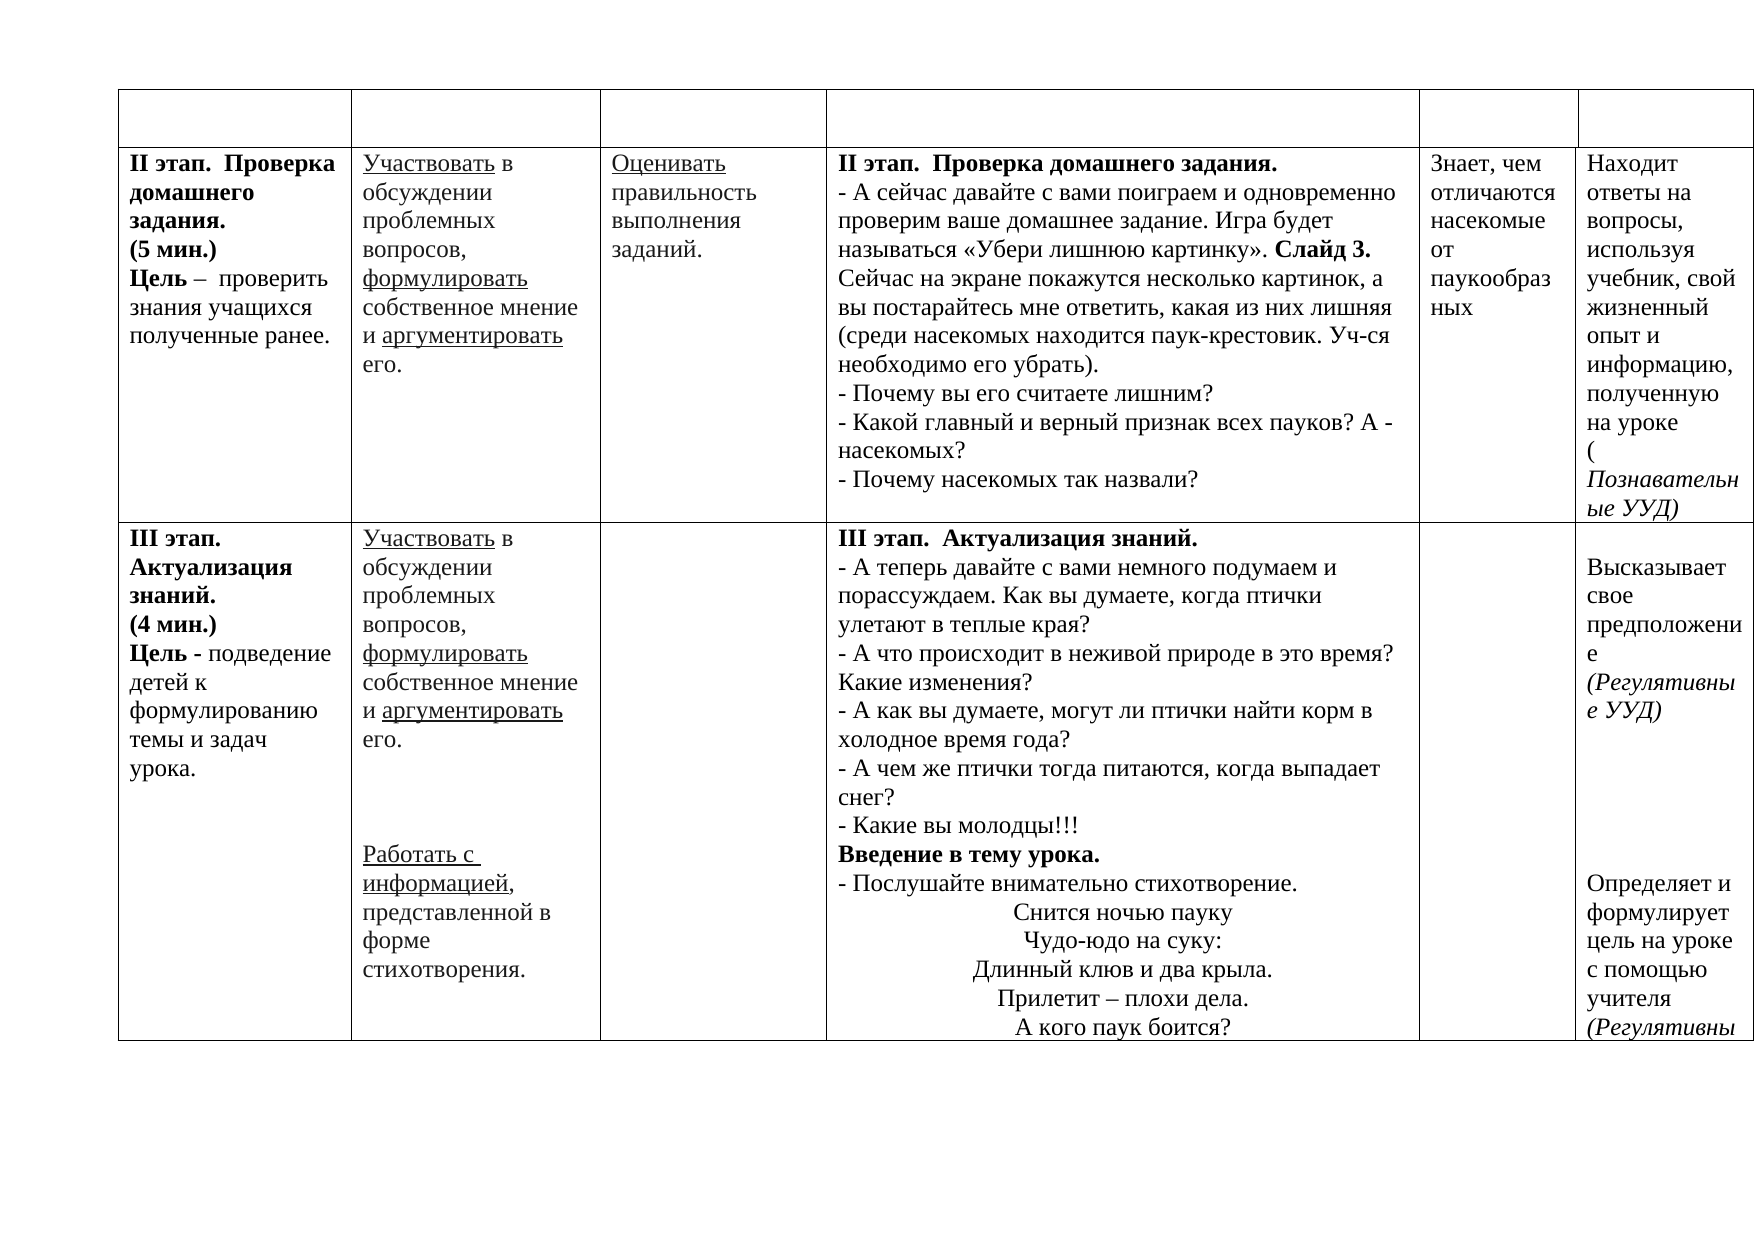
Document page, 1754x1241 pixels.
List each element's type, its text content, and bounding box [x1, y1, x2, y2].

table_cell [119, 90, 351, 147]
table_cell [352, 523, 600, 1040]
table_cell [1579, 90, 1753, 147]
table_cell II этап. Проверка домашнего задания. (5 мин.) Цель – проверить знания учащихся полученные ранее. [119, 148, 351, 522]
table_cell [119, 523, 351, 1040]
table_cell II этап. Проверка домашнего задания. - А сейчас давайте с вами поиграем и одновременно проверим ваше домашнее задание. Игра будет называться «Убери лишнюю картинку». Слайд 3. Сейчас на экране покажутся несколько картинок, а вы постарайтесь мне ответить, какая из них лишняя (среди насекомых находится паук-крестовик. Уч-ся необходимо его убрать). - Почему вы его считаете лишним? - Какой главный и верный признак всех пауков? А - насекомых? - Почему насекомых так назвали? [827, 148, 1419, 522]
table_cell [1420, 90, 1578, 147]
table_cell Находит ответы на вопросы, используя учебник, свой жизненный опыт и информацию, полученную на уроке (Познавательные УУД) [1576, 148, 1753, 522]
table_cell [352, 90, 600, 147]
table_cell [1420, 523, 1575, 1040]
table_cell [601, 523, 826, 1040]
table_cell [601, 90, 826, 147]
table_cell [1576, 523, 1753, 1040]
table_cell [827, 90, 1419, 147]
table_cell Оценивать правильность выполнения заданий. [601, 148, 826, 522]
table_cell Знает, чем отличаются насекомые от паукообразных [1420, 148, 1575, 522]
table_cell Участвовать в обсуждении проблемных вопросов, формулировать собственное мнение и аргументировать его. [352, 148, 600, 522]
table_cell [827, 523, 1419, 1040]
